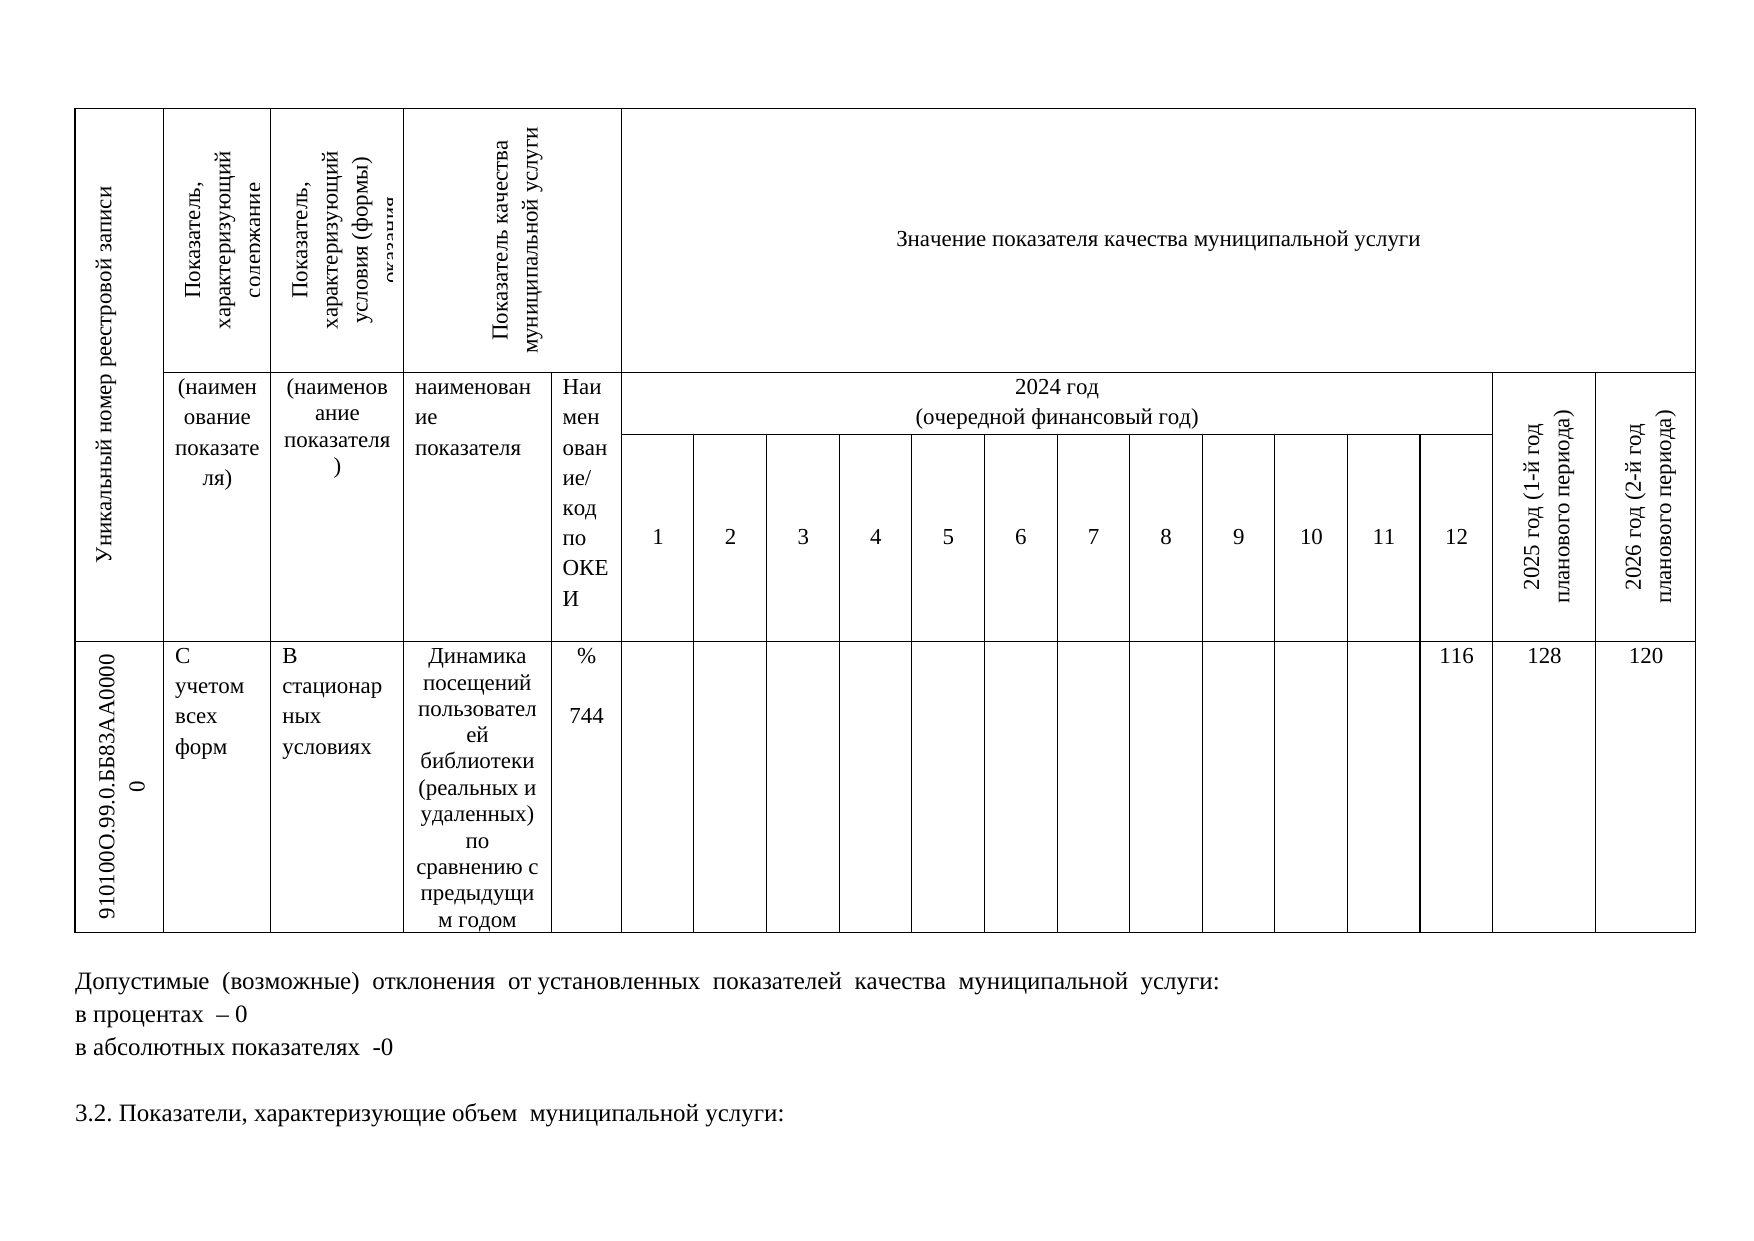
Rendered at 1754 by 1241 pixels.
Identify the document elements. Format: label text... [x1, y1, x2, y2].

text в абсолютных показателях -0 [75, 1032, 1679, 1061]
table_cell 1 [622, 435, 693, 641]
table_cell [1058, 642, 1129, 932]
table_header Показатель качества муниципальной услуги [404, 109, 621, 372]
table_cell 2 [694, 435, 766, 641]
table_header Показатель, характеризующий условия (формы) оказания государственной услуги [271, 109, 403, 372]
table_cell Динамика посещений пользователей библиотеки (реальных и удаленных) по сравнению с предыдущим годом [404, 642, 551, 932]
table_cell (наименование показателя) [164, 373, 270, 641]
table_cell 3 [767, 435, 839, 641]
table_cell 2025 год (1-й год планового периода) [1493, 373, 1595, 641]
table_cell 120 [1596, 642, 1695, 932]
table_cell [1275, 642, 1347, 932]
table_cell [1348, 642, 1419, 932]
table_cell 7 [1058, 435, 1129, 641]
table_cell [1203, 642, 1274, 932]
text 3.2. Показатели, характеризующие объем муниципальной услуги: [75, 1098, 1679, 1127]
table_cell наименование показателя [404, 373, 551, 641]
table_cell [985, 642, 1057, 932]
table_cell 910100О.99.0.ББ83АА00000 [76, 642, 163, 932]
text Допустимые (возможные) отклонения от установленных показателей качества муниципальной услуги: [75, 966, 1679, 995]
table_cell 5 [912, 435, 984, 641]
table_cell [622, 642, 693, 932]
table_cell [912, 642, 984, 932]
table_cell 2026 год (2-й год планового периода) [1596, 373, 1695, 641]
table_cell 9 [1203, 435, 1274, 641]
table_cell 6 [985, 435, 1057, 641]
table_cell % 744 [552, 642, 621, 932]
table_cell 4 [840, 435, 911, 641]
table_cell С учетом всех форм [164, 642, 270, 932]
table_cell 11 [1348, 435, 1419, 641]
table_cell [694, 642, 766, 932]
table_cell Наименование/ код по ОКЕИ [552, 373, 621, 641]
text в процентах – 0 [75, 999, 1679, 1028]
table_cell [767, 642, 839, 932]
table_cell 2024 год (очередной финансовый год) [622, 373, 1492, 434]
table_header Показатель, характеризующий содержание муниципальной услуги [164, 109, 270, 372]
table_cell В стационарных условиях [271, 642, 403, 932]
table_header Значение показателя качества муниципальной услуги [622, 109, 1695, 372]
table_cell 12 [1421, 435, 1492, 641]
table_header Уникальный номер реестровой записи [76, 109, 163, 641]
table_cell 116 [1421, 642, 1492, 932]
table_cell (наименование показателя) [271, 373, 403, 641]
table_cell 10 [1275, 435, 1347, 641]
table_cell [840, 642, 911, 932]
table_cell 8 [1130, 435, 1202, 641]
table_cell 128 [1493, 642, 1595, 932]
table_cell [1130, 642, 1202, 932]
